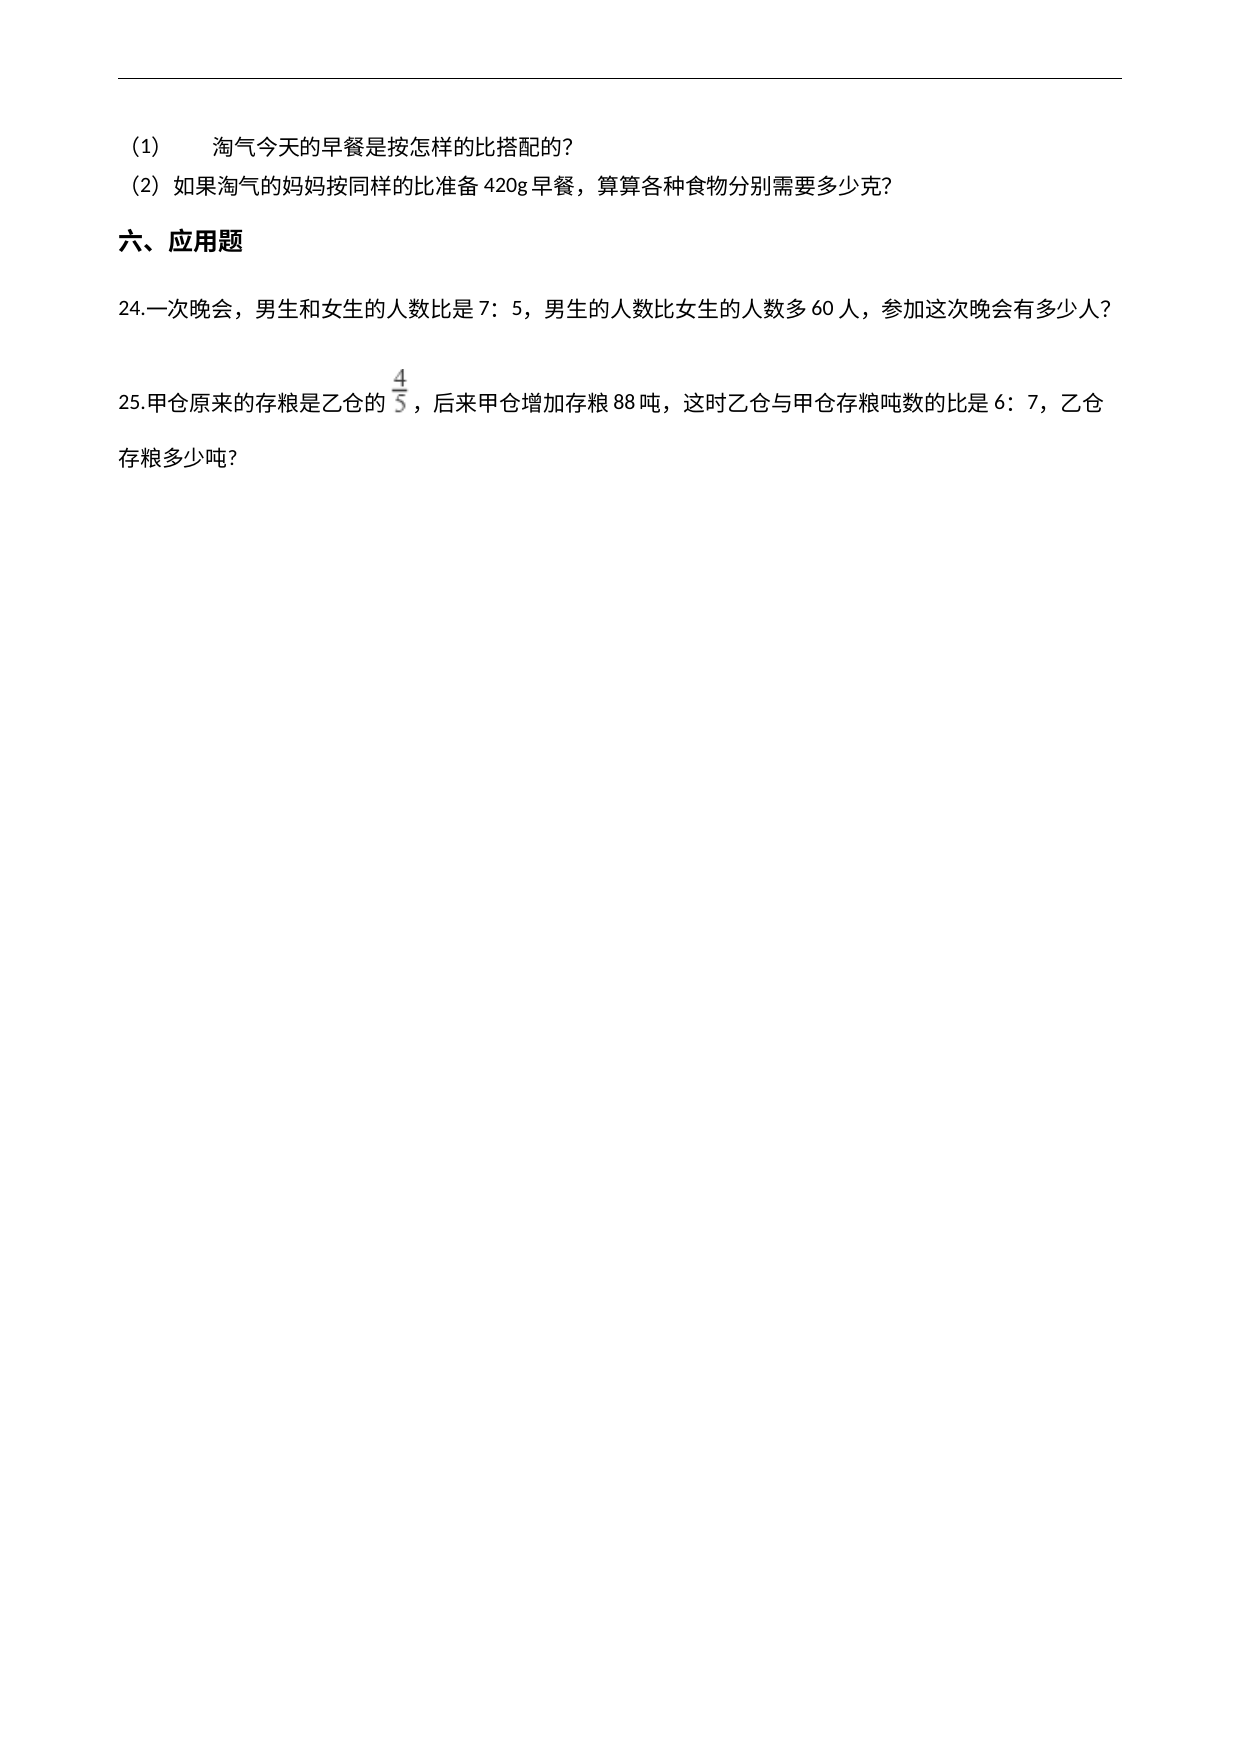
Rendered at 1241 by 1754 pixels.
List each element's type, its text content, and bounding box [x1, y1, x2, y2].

text 24.一次晚会，男生和女生的人数比是7：5，男生的人数比女生的人数多60人，参加这次晚会有多少人？ [118, 292, 1122, 363]
text 25.甲仓原来的存粮是乙仓的 ，后来甲仓增加存粮88吨，这时乙仓与甲仓存粮吨数的比是6：7，乙仓存粮多少吨? [118, 369, 1122, 473]
text 六、应用题 [118, 207, 1122, 272]
text （2）如果淘气的妈妈按同样的比准备420g早餐，算算各种食物分别需要多少克？ [118, 168, 1122, 201]
text （1） 淘气今天的早餐是按怎样的比搭配的？ [118, 129, 1122, 162]
picture [391, 369, 412, 414]
